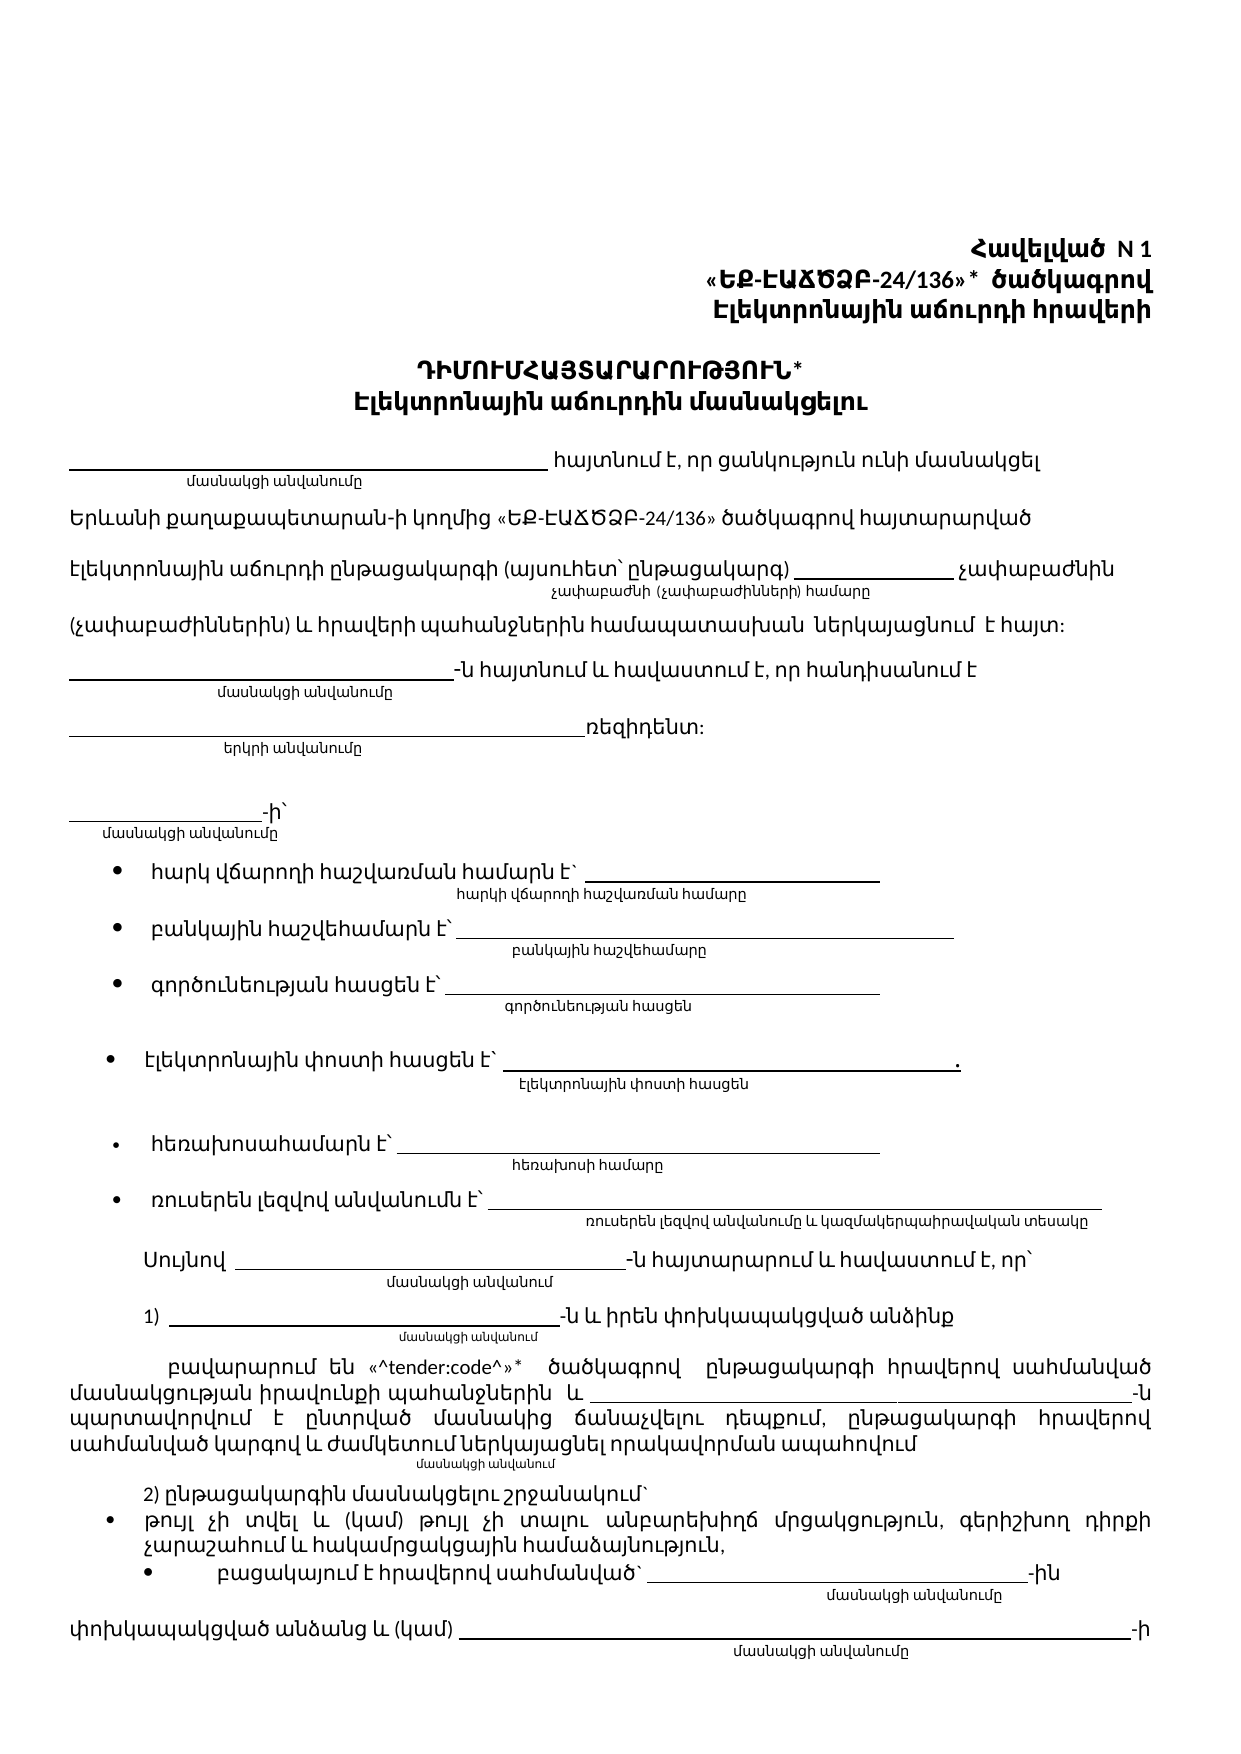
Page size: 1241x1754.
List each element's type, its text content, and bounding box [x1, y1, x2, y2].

text Էլեկտրոնային աճուրդի հրավերի [69, 294, 1152, 325]
text ռուսերեն լեզվով անվանումը և կազմակերպաիրավական տեսակը [512, 1212, 1152, 1243]
text ռեզիդենտ: [69, 714, 1152, 739]
text մասնակցի անվանումը [69, 472, 1152, 503]
text բավարարում են «^tender:code^»* ծածկագրով ընթացակարգի հրավերով սահմանված մասնակցության իրավունքի պահանջներին և -ն պարտավորվում է ընտրված մասնակից ճանաչվելու դեպքում, ընթացակարգի հրավերով սահմանված կարգով և ժամկետում ներկայացնել որակավորման ապահովում [69, 1354, 1152, 1456]
text ԴԻՄՈՒՄՀԱՅՏԱՐԱՐՈՒԹՅՈՒՆ* [69, 356, 1152, 386]
list բացակայում է հրավերով սահմանված` -ին [69, 1558, 1152, 1586]
subtitle Էլեկտրոնային աճուրդին մասնակցելու [69, 386, 1152, 417]
text էլեկտրոնային փոստի հասցեն [364, 1075, 1152, 1105]
text 2) ընթացակարգին մասնակցելու շրջանակում` [69, 1482, 1152, 1507]
text հարկի վճարողի հաշվառման համարը [69, 885, 1152, 916]
text երկրի անվանումը [69, 739, 1152, 770]
text Հավելված N 1 [69, 233, 1152, 264]
text հայտնում է, որ ցանկություն ունի մասնակցել [69, 447, 1152, 472]
list հեռախոսահամարն է՝ [113, 1131, 1152, 1156]
text էլեկտրոնային աճուրդի ընթացակարգի (այսուհետ՝ ընթացակարգ) չափաբաժնին [69, 556, 1152, 582]
text փոխկապակցված անձանց և (կամ) -ի [69, 1616, 1152, 1642]
text Երևանի քաղաքապետարան-ի կողմից «ԵՔ-ԷԱՃԾՁԲ-24/136» ծածկագրով հայտարարված [69, 503, 1152, 531]
text 1) -ն և իրեն փոխկապակցված անձինք [69, 1304, 1152, 1329]
list հարկ վճարողի հաշվառման համարն է` [113, 855, 1152, 885]
text Սույնով -ն հայտարարում և հավաստում է, որ՝ [69, 1243, 1152, 1273]
text (չափաբաժիններին) և հրավերի պահանջներին համապատասխան ներկայացնում է հայտ: [69, 612, 1152, 638]
text գործունեության հասցեն [69, 998, 1152, 1028]
text -ի՝ [69, 799, 1152, 824]
text մասնակցի անվանումը [69, 824, 1152, 855]
text մասնակցի անվանումը [69, 684, 1152, 714]
text մասնակցի անվանումը [69, 1586, 1152, 1616]
list էլեկտրոնային փոստի հասցեն է` . [107, 1041, 1152, 1075]
text բանկային հաշվեհամարը [438, 941, 1152, 972]
text չափաբաժնի (չափաբաժինների) համարը [69, 582, 1152, 612]
text մասնակցի անվանումը [69, 1642, 1152, 1672]
text հեռախոսի համարը [438, 1156, 1152, 1187]
list բանկային հաշվեհամարն է՝ [113, 916, 1152, 941]
list թույլ չի տվել և (կամ) թույլ չի տալու անբարեխիղճ մրցակցություն, գերիշխող դիրքի չարաշահում և հակամրցակցային համաձայնություն, [107, 1507, 1152, 1558]
list ռուսերեն լեզվով անվանումն է՝ [113, 1187, 1152, 1212]
text մասնակցի անվանում [69, 1273, 1152, 1304]
text -ն հայտնում և հավաստում է, որ հանդիսանում է [69, 653, 1152, 684]
list գործունեության հասցեն է՝ [113, 972, 1152, 998]
text «ԵՔ-ԷԱՃԾՁԲ-24/136»* ծածկագրով [69, 264, 1152, 294]
text մասնակցի անվանում [69, 1329, 1152, 1354]
text մասնակցի անվանում [69, 1456, 1152, 1482]
